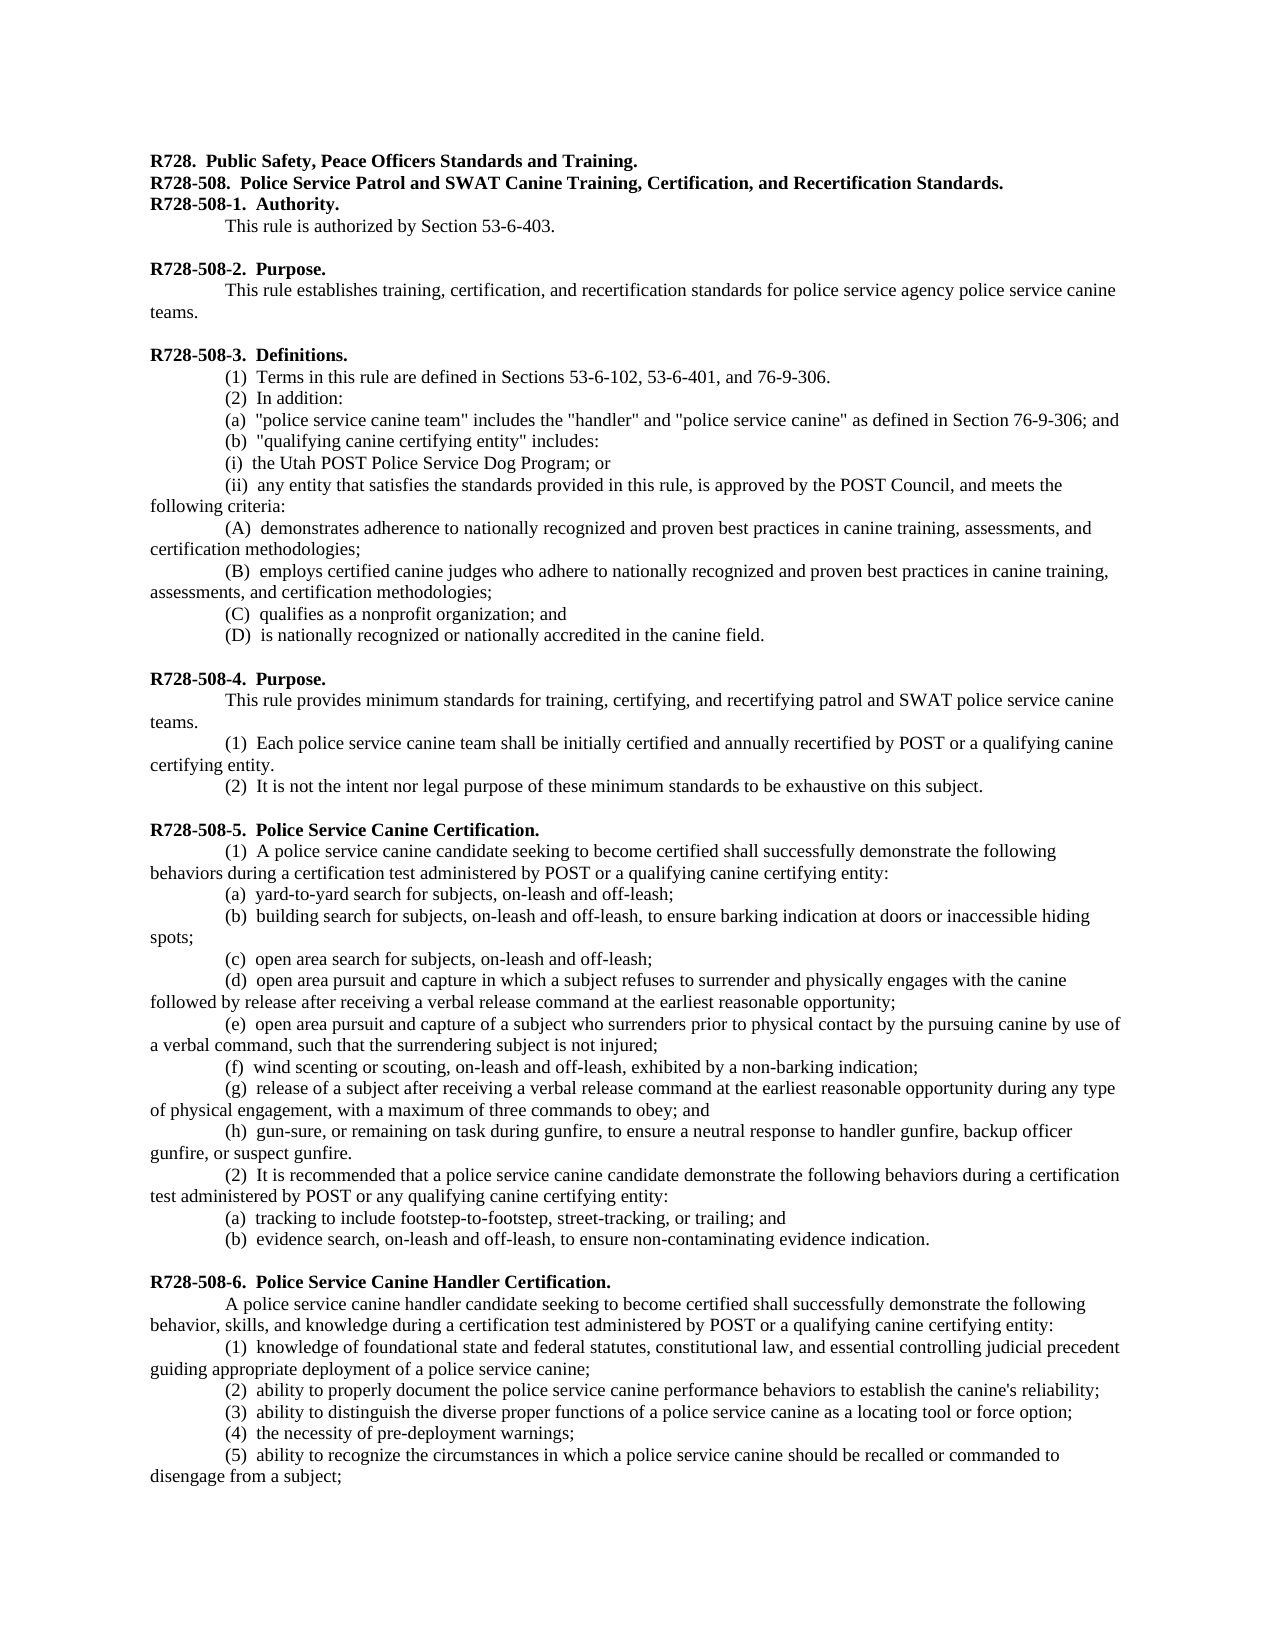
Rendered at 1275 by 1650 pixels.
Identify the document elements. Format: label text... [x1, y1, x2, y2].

text (3) ability to distinguish the diverse proper functions of a police service canine as a locating tool or force option; [150, 1401, 1125, 1422]
text (D) is nationally recognized or nationally accredited in the canine field. [150, 624, 1125, 646]
text R728-508-2. Purpose. [150, 258, 1125, 279]
text (g) release of a subject after receiving a verbal release command at the earliest reasonable opportunity during any type of physical engagement, with a maximum of three commands to obey; and [150, 1077, 1125, 1120]
text (b) "qualifying canine certifying entity" includes: [150, 430, 1125, 452]
text R728. Public Safety, Peace Officers Standards and Training. [150, 150, 1125, 172]
text (1) knowledge of foundational state and federal statutes, constitutional law, and essential controlling judicial precedent guiding appropriate deployment of a police service canine; [150, 1336, 1125, 1379]
text This rule establishes training, certification, and recertification standards for police service agency police service canine teams. [150, 279, 1125, 322]
text (f) wind scenting or scouting, on-leash and off-leash, exhibited by a non-barking indication; [150, 1056, 1125, 1077]
text R728-508-4. Purpose. [150, 667, 1125, 689]
text (b) building search for subjects, on-leash and off-leash, to ensure barking indication at doors or inaccessible hiding spots; [150, 905, 1125, 948]
text (A) demonstrates adherence to nationally recognized and proven best practices in canine training, assessments, and certification methodologies; [150, 517, 1125, 560]
text (2) It is not the intent nor legal purpose of these minimum standards to be exhaustive on this subject. [150, 775, 1125, 797]
text (1) Each police service canine team shall be initially certified and annually recertified by POST or a qualifying canine certifying entity. [150, 732, 1125, 775]
text (C) qualifies as a nonprofit organization; and [150, 603, 1125, 624]
text (d) open area pursuit and capture in which a subject refuses to surrender and physically engages with the canine followed by release after receiving a verbal release command at the earliest reasonable opportunity; [150, 969, 1125, 1012]
text (2) It is recommended that a police service canine candidate demonstrate the following behaviors during a certification test administered by POST or any qualifying canine certifying entity: [150, 1163, 1125, 1207]
text (a) yard-to-yard search for subjects, on-leash and off-leash; [150, 883, 1125, 905]
text (c) open area search for subjects, on-leash and off-leash; [150, 948, 1125, 969]
text (i) the Utah POST Police Service Dog Program; or [150, 452, 1125, 473]
text (ii) any entity that satisfies the standards provided in this rule, is approved by the POST Council, and meets the following criteria: [150, 473, 1125, 517]
text (2) ability to properly document the police service canine performance behaviors to establish the canine's reliability; [150, 1379, 1125, 1401]
text (a) tracking to include footstep-to-footstep, street-tracking, or trailing; and [150, 1207, 1125, 1228]
text (h) gun-sure, or remaining on task during gunfire, to ensure a neutral response to handler gunfire, backup officer gunfire, or suspect gunfire. [150, 1120, 1125, 1163]
text (B) employs certified canine judges who adhere to nationally recognized and proven best practices in canine training, assessments, and certification methodologies; [150, 560, 1125, 603]
text (4) the necessity of pre-deployment warnings; [150, 1422, 1125, 1444]
text R728-508-3. Definitions. [150, 344, 1125, 366]
text This rule provides minimum standards for training, certifying, and recertifying patrol and SWAT police service canine teams. [150, 689, 1125, 732]
text (1) A police service canine candidate seeking to become certified shall successfully demonstrate the following behaviors during a certification test administered by POST or a qualifying canine certifying entity: [150, 840, 1125, 883]
text R728-508. Police Service Patrol and SWAT Canine Training, Certification, and Recertification Standards. [150, 172, 1125, 193]
text (5) ability to recognize the circumstances in which a police service canine should be recalled or commanded to disengage from a subject; [150, 1444, 1125, 1487]
text (b) evidence search, on-leash and off-leash, to ensure non-contaminating evidence indication. [150, 1228, 1125, 1250]
text A police service canine handler candidate seeking to become certified shall successfully demonstrate the following behavior, skills, and knowledge during a certification test administered by POST or a qualifying canine certifying entity: [150, 1293, 1125, 1336]
text R728-508-5. Police Service Canine Certification. [150, 818, 1125, 840]
text (e) open area pursuit and capture of a subject who surrenders prior to physical contact by the pursuing canine by use of a verbal command, such that the surrendering subject is not injured; [150, 1012, 1125, 1056]
text R728-508-6. Police Service Canine Handler Certification. [150, 1271, 1125, 1293]
text This rule is authorized by Section 53-6-403. [150, 215, 1125, 236]
text R728-508-1. Authority. [150, 193, 1125, 215]
text (1) Terms in this rule are defined in Sections 53-6-102, 53-6-401, and 76-9-306. [150, 366, 1125, 387]
text (a) "police service canine team" includes the "handler" and "police service canine" as defined in Section 76-9-306; and [150, 409, 1125, 430]
text (2) In addition: [150, 387, 1125, 409]
